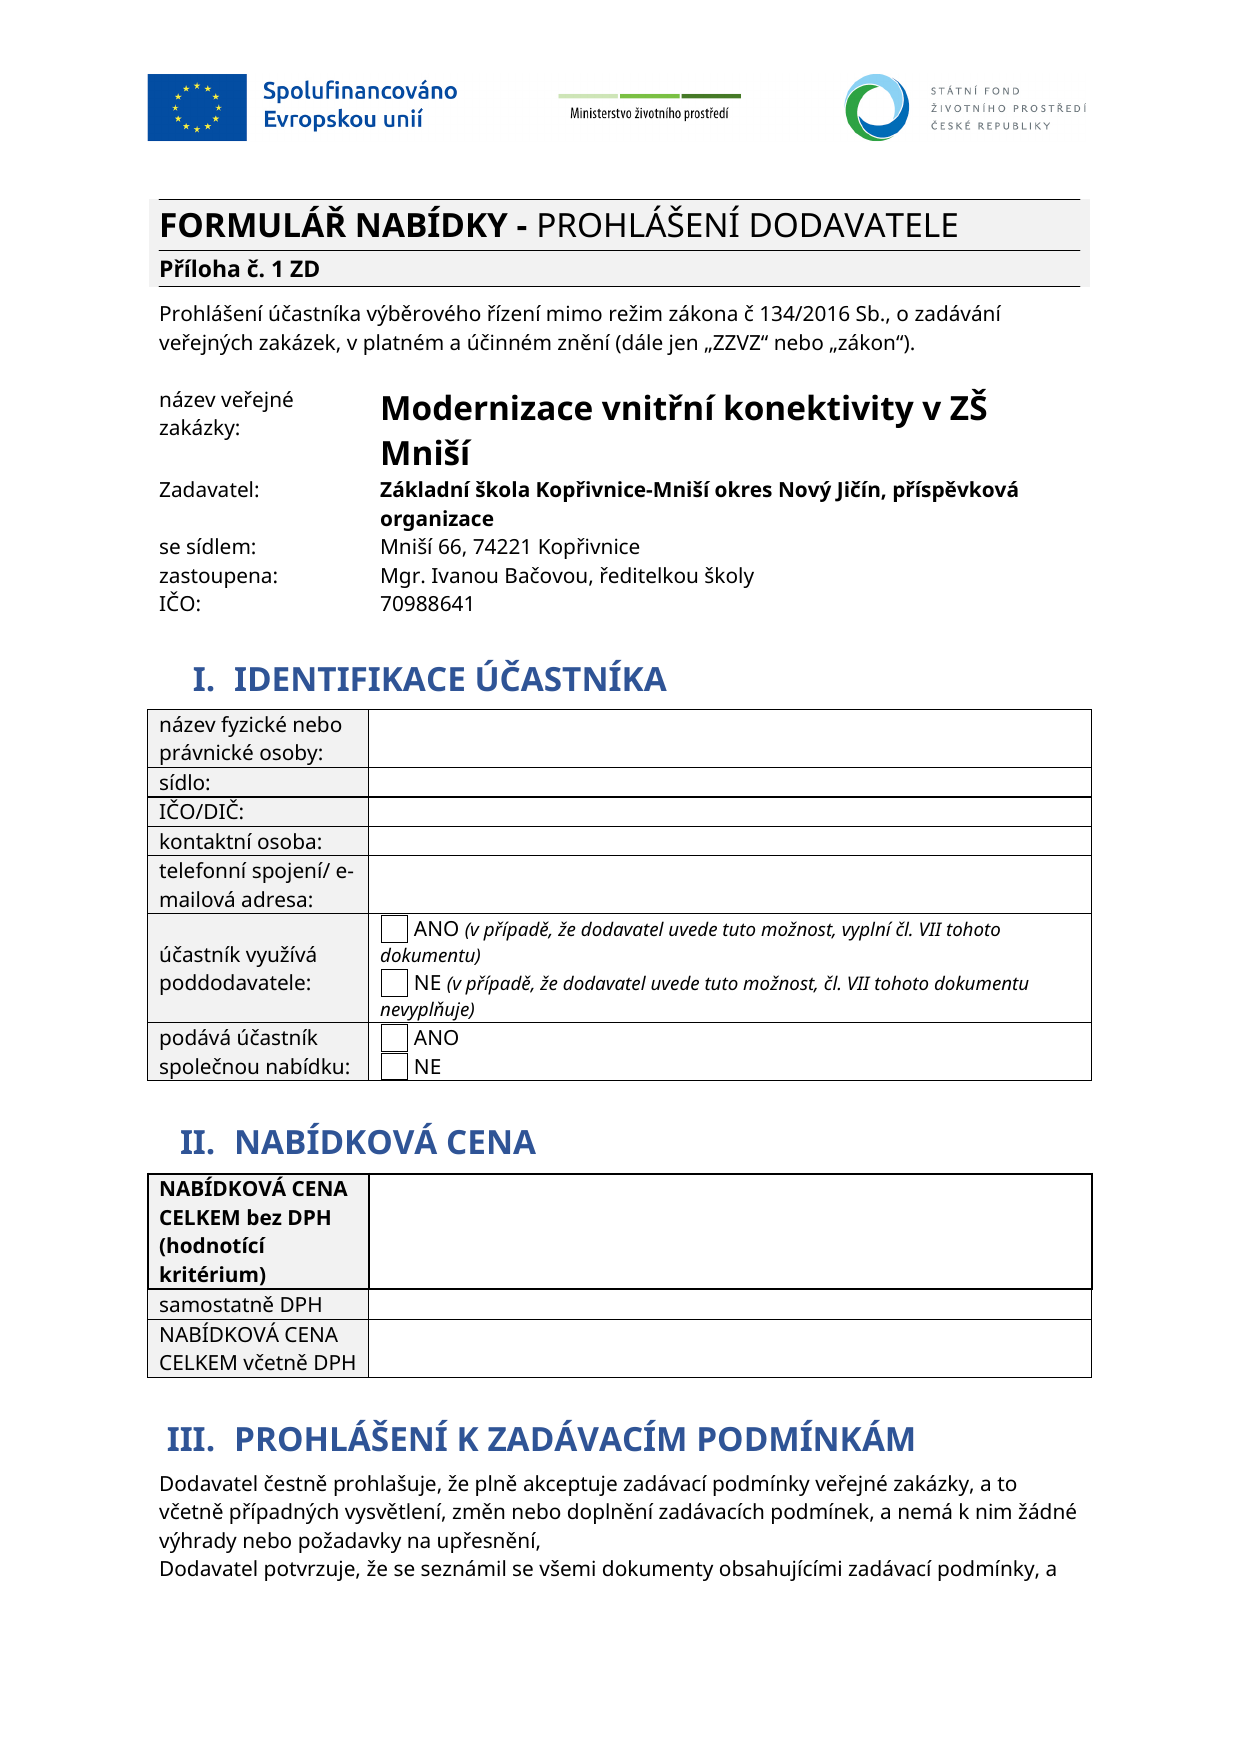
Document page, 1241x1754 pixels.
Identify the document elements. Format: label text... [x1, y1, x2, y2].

table_cell IDENTIFIKACE ÚČASTNÍKA [148, 618, 1092, 709]
table_cell telefonní spojení/ e-mailová adresa: [148, 856, 368, 913]
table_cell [148, 1469, 1092, 1583]
table_cell [369, 827, 1091, 855]
table_cell Mniší 66, 74221 Kopřivnice [369, 533, 1092, 561]
table_cell [369, 1320, 1091, 1377]
table_cell [369, 710, 1091, 767]
table_cell NABÍDKOVÁ CENA CELKEM bez DPH (hodnotící kritérium) [149, 1175, 368, 1288]
table_cell ANO NE [369, 1023, 1091, 1080]
table_cell [369, 856, 1091, 913]
table_cell zastoupena: [148, 561, 369, 589]
table_cell 70988641 [369, 589, 1092, 618]
table_cell název veřejné zakázky: [148, 385, 369, 476]
table_cell kontaktní osoba: [148, 827, 368, 855]
table_cell NABÍDKOVÁ CENA CELKEM včetně DPH [148, 1320, 368, 1377]
table_cell Mgr. Ivanou Bačovou, ředitelkou školy [369, 561, 1092, 589]
table_cell IČO: [148, 589, 369, 618]
table_cell [369, 768, 1091, 796]
table_cell Základní škola Kopřivnice-Mniší okres Nový Jičín, příspěvková organizace [369, 476, 1092, 532]
table_cell podává účastník společnou nabídku: [148, 1023, 368, 1080]
table_cell účastník využívá poddodavatele: [148, 914, 368, 1022]
table_cell [369, 798, 1091, 826]
table_cell název fyzické nebo právnické osoby: [148, 710, 368, 767]
table_cell samostatně DPH [148, 1290, 368, 1319]
table_cell PROHLÁŠENÍ K ZADÁVACÍM PODMÍNKÁM [148, 1378, 1092, 1469]
table_cell sídlo: [148, 768, 368, 796]
picture [147, 73, 1086, 142]
table_cell NABÍDKOVÁ CENA [148, 1081, 1092, 1172]
table_cell ANO (v případě, že dodavatel uvede tuto možnost, vyplní čl. VII tohoto dokumentu) NE (v případě, že dodavatel uvede tuto možnost, čl. VII tohoto dokumentu nevyplňuje) [369, 914, 1091, 1022]
table_cell [370, 1175, 1091, 1288]
table_cell IČO/DIČ: [148, 798, 368, 826]
table_cell [369, 1290, 1091, 1319]
table_cell se sídlem: [148, 533, 369, 561]
table_header FORMULÁŘ NABÍDKY - PROHLÁŠENÍ DODAVATELE Příloha č. 1 ZD Prohlášení účastníka výběrového řízení mimo režim zákona č 134/2016 Sb., o zadávání veřejných zakázek, v platném a účinném znění (dále jen „ZZVZ“ nebo „zákon“). [148, 199, 1092, 385]
table_cell Modernizace vnitřní konektivity v ZŠ Mniší [369, 385, 1092, 476]
table_cell Zadavatel: [148, 476, 369, 532]
